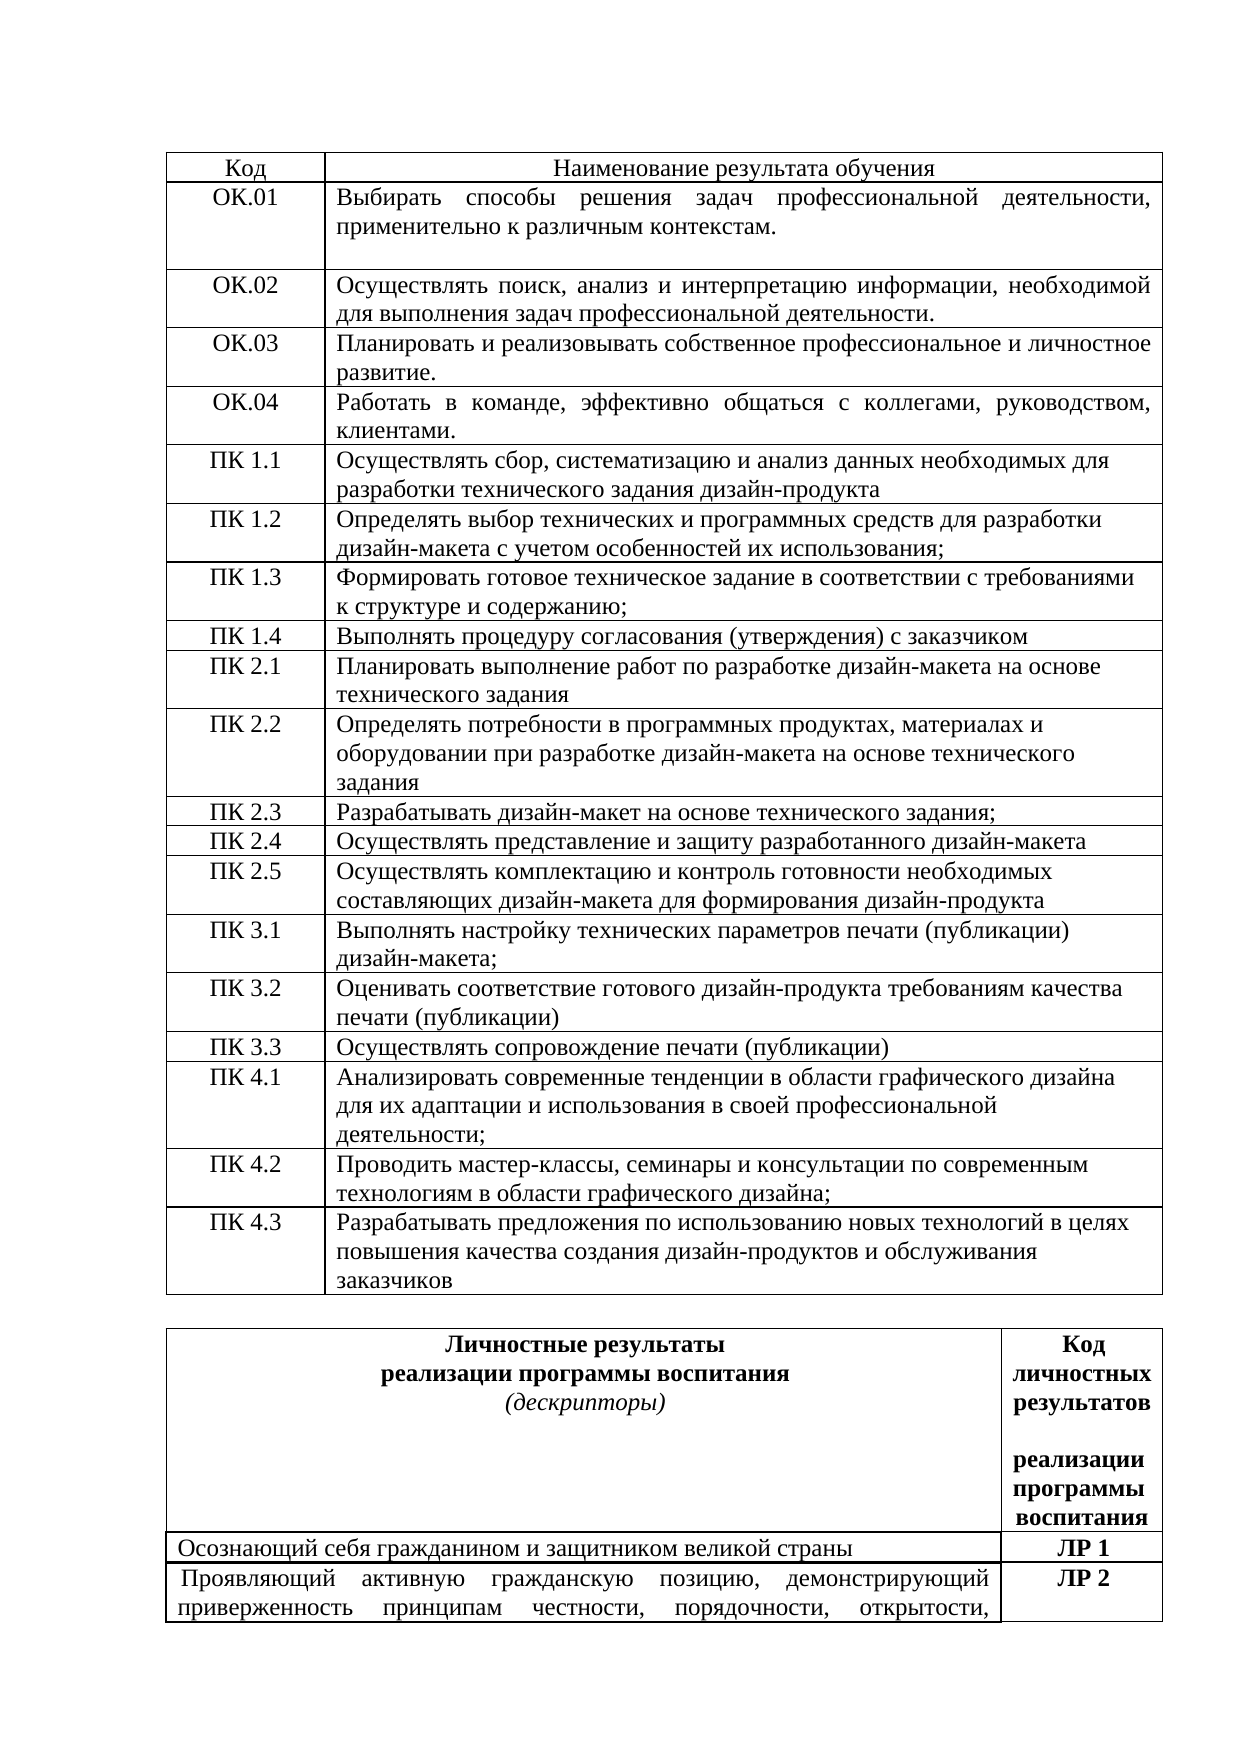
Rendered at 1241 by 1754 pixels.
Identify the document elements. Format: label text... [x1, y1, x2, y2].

table_cell ОК.03 [167, 328, 324, 386]
table_cell ПК 3.3 [167, 1032, 324, 1061]
table_cell Выбирать способы решения задач профессиональной деятельности, применительно к различным контекстам. [326, 183, 1162, 269]
table_cell Определять потребности в программных продуктах, материалах и оборудовании при разработке дизайн-макета на основе технического задания [326, 709, 1162, 796]
table_cell Осуществлять сопровождение печати (публикации) [326, 1032, 1162, 1061]
table_cell ОК.01 [167, 183, 324, 269]
table_cell Планировать и реализовывать собственное профессиональное и личностное развитие. [326, 328, 1162, 386]
table_cell Осуществлять сбор, систематизацию и анализ данных необходимых для разработки технического задания дизайн-продукта [326, 445, 1162, 503]
table_cell Определять выбор технических и программных средств для разработки дизайн-макета с учетом особенностей их использования; [326, 504, 1162, 561]
table_cell Осуществлять представление и защиту разработанного дизайн-макета [326, 826, 1162, 855]
table_cell Формировать готовое техническое задание в соответствии с требованиями к структуре и содержанию; [326, 563, 1162, 620]
table_cell Анализировать современные тенденции в области графического дизайна для их адаптации и использования в своей профессиональной деятельности; [326, 1062, 1162, 1148]
table_cell ПК 1.2 [167, 504, 324, 561]
table_cell Осознающий себя гражданином и защитником великой страны [167, 1533, 1000, 1561]
table_cell Разрабатывать дизайн-макет на основе технического задания; [326, 797, 1162, 825]
table_cell ОК.02 [167, 270, 324, 327]
table_cell Разрабатывать предложения по использованию новых технологий в целях повышения качества создания дизайн-продуктов и обслуживания заказчиков [326, 1208, 1162, 1294]
table_cell Проводить мастер-классы, семинары и консультации по современным технологиям в области графического дизайна; [326, 1149, 1162, 1206]
table_cell ПК 1.3 [167, 563, 324, 620]
table_cell Планировать выполнение работ по разработке дизайн-макета на основе технического задания [326, 651, 1162, 708]
table_header Наименование результата обучения [326, 153, 1162, 181]
table_cell ЛР 2 [1002, 1563, 1162, 1621]
table_cell ПК 1.1 [167, 445, 324, 503]
table_cell ПК 2.1 [167, 651, 324, 708]
table_cell ПК 1.4 [167, 621, 324, 650]
table_cell Осуществлять поиск, анализ и интерпретацию информации, необходимой для выполнения задач профессиональной деятельности. [326, 270, 1162, 327]
table_cell Работать в команде, эффективно общаться с коллегами, руководством, клиентами. [326, 387, 1162, 444]
table_cell ПК 2.5 [167, 856, 324, 914]
table_cell ПК 4.2 [167, 1149, 324, 1206]
table_cell ПК 2.2 [167, 709, 324, 796]
table_cell ПК 2.4 [167, 826, 324, 855]
table_cell ЛР 1 [1002, 1532, 1162, 1561]
table_cell Выполнять процедуру согласования (утверждения) с заказчиком [326, 621, 1162, 650]
table_cell ПК 4.3 [167, 1208, 324, 1294]
table_cell ПК 4.1 [167, 1062, 324, 1148]
table_cell Выполнять настройку технических параметров печати (публикации) дизайн-макета; [326, 915, 1162, 972]
table_cell Оценивать соответствие готового дизайн-продукта требованиям качества печати (публикации) [326, 973, 1162, 1031]
table_header Код [167, 153, 324, 181]
table_cell ПК 2.3 [167, 797, 324, 825]
table_header Личностные результаты реализации программы воспитания (дескрипторы) [167, 1329, 1001, 1531]
table_cell Осуществлять комплектацию и контроль готовности необходимых составляющих дизайн-макета для формирования дизайн-продукта [326, 856, 1162, 914]
table_cell ПК 3.1 [167, 915, 324, 972]
table_cell ОК.04 [167, 387, 324, 444]
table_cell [167, 1564, 1000, 1621]
table_cell ПК 3.2 [167, 973, 324, 1031]
table_header Код личностных результатов реализации программы воспитания [1002, 1329, 1162, 1531]
